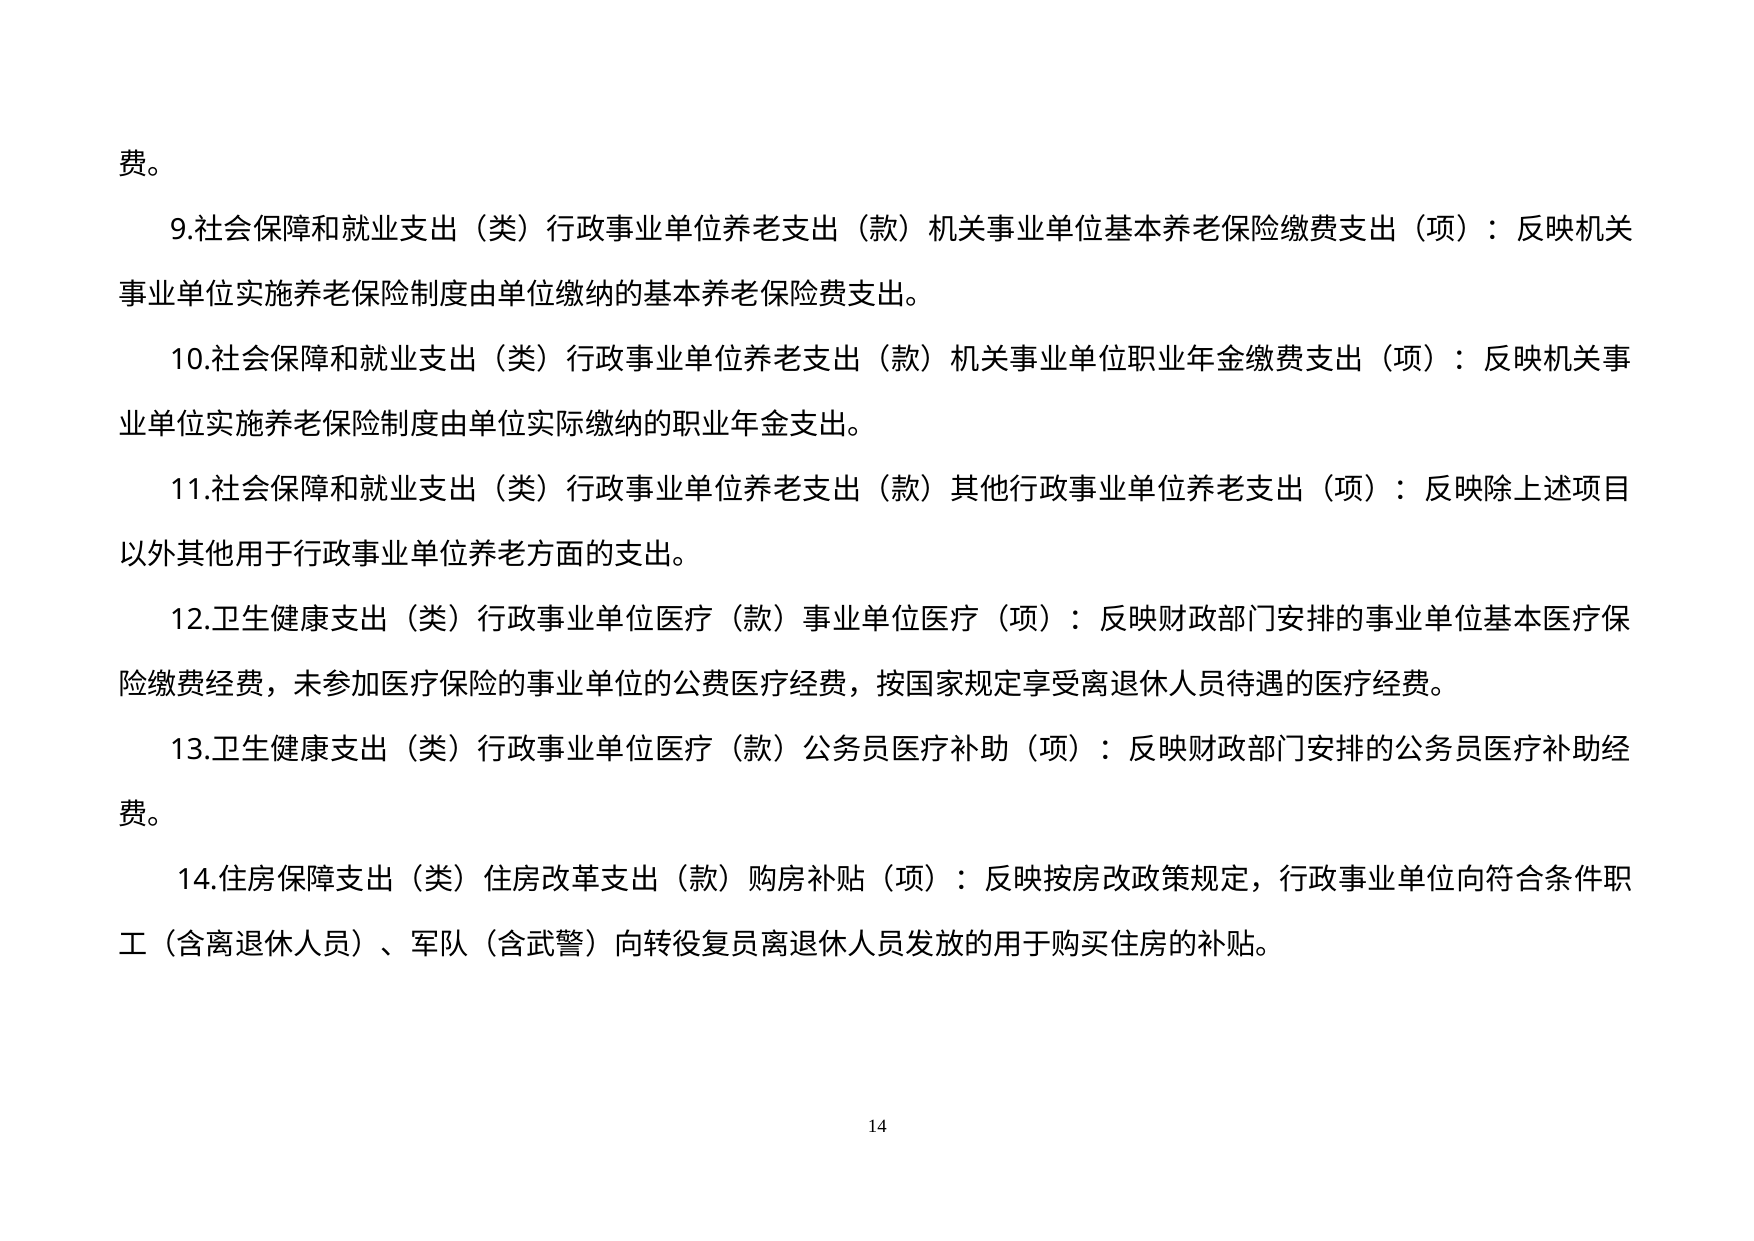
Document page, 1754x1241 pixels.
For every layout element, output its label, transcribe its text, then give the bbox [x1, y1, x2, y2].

text 9.社会保障和就业支出（类）行政事业单位养老支出（款）机关事业单位基本养老保险缴费支出（项）：反映机关事业单位实施养老保险制度由单位缴纳的基本养老保险费支出。 [118, 194, 1636, 324]
text 11.社会保障和就业支出（类）行政事业单位养老支出（款）其他行政事业单位养老支出（项）：反映除上述项目以外其他用于行政事业单位养老方面的支出。 [118, 454, 1636, 584]
text 13.卫生健康支出（类）行政事业单位医疗（款）公务员医疗补助（项）：反映财政部门安排的公务员医疗补助经费。 [118, 714, 1636, 844]
text 14.住房保障支出（类）住房改革支出（款）购房补贴（项）：反映按房改政策规定，行政事业单位向符合条件职工（含离退休人员）、军队（含武警）向转役复员离退休人员发放的用于购买住房的补贴。 [118, 844, 1636, 974]
text 12.卫生健康支出（类）行政事业单位医疗（款）事业单位医疗（项）：反映财政部门安排的事业单位基本医疗保险缴费经费，未参加医疗保险的事业单位的公费医疗经费，按国家规定享受离退休人员待遇的医疗经费。 [118, 584, 1636, 714]
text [118, 129, 1636, 194]
text 10.社会保障和就业支出（类）行政事业单位养老支出（款）机关事业单位职业年金缴费支出（项）：反映机关事业单位实施养老保险制度由单位实际缴纳的职业年金支出。 [118, 324, 1636, 454]
